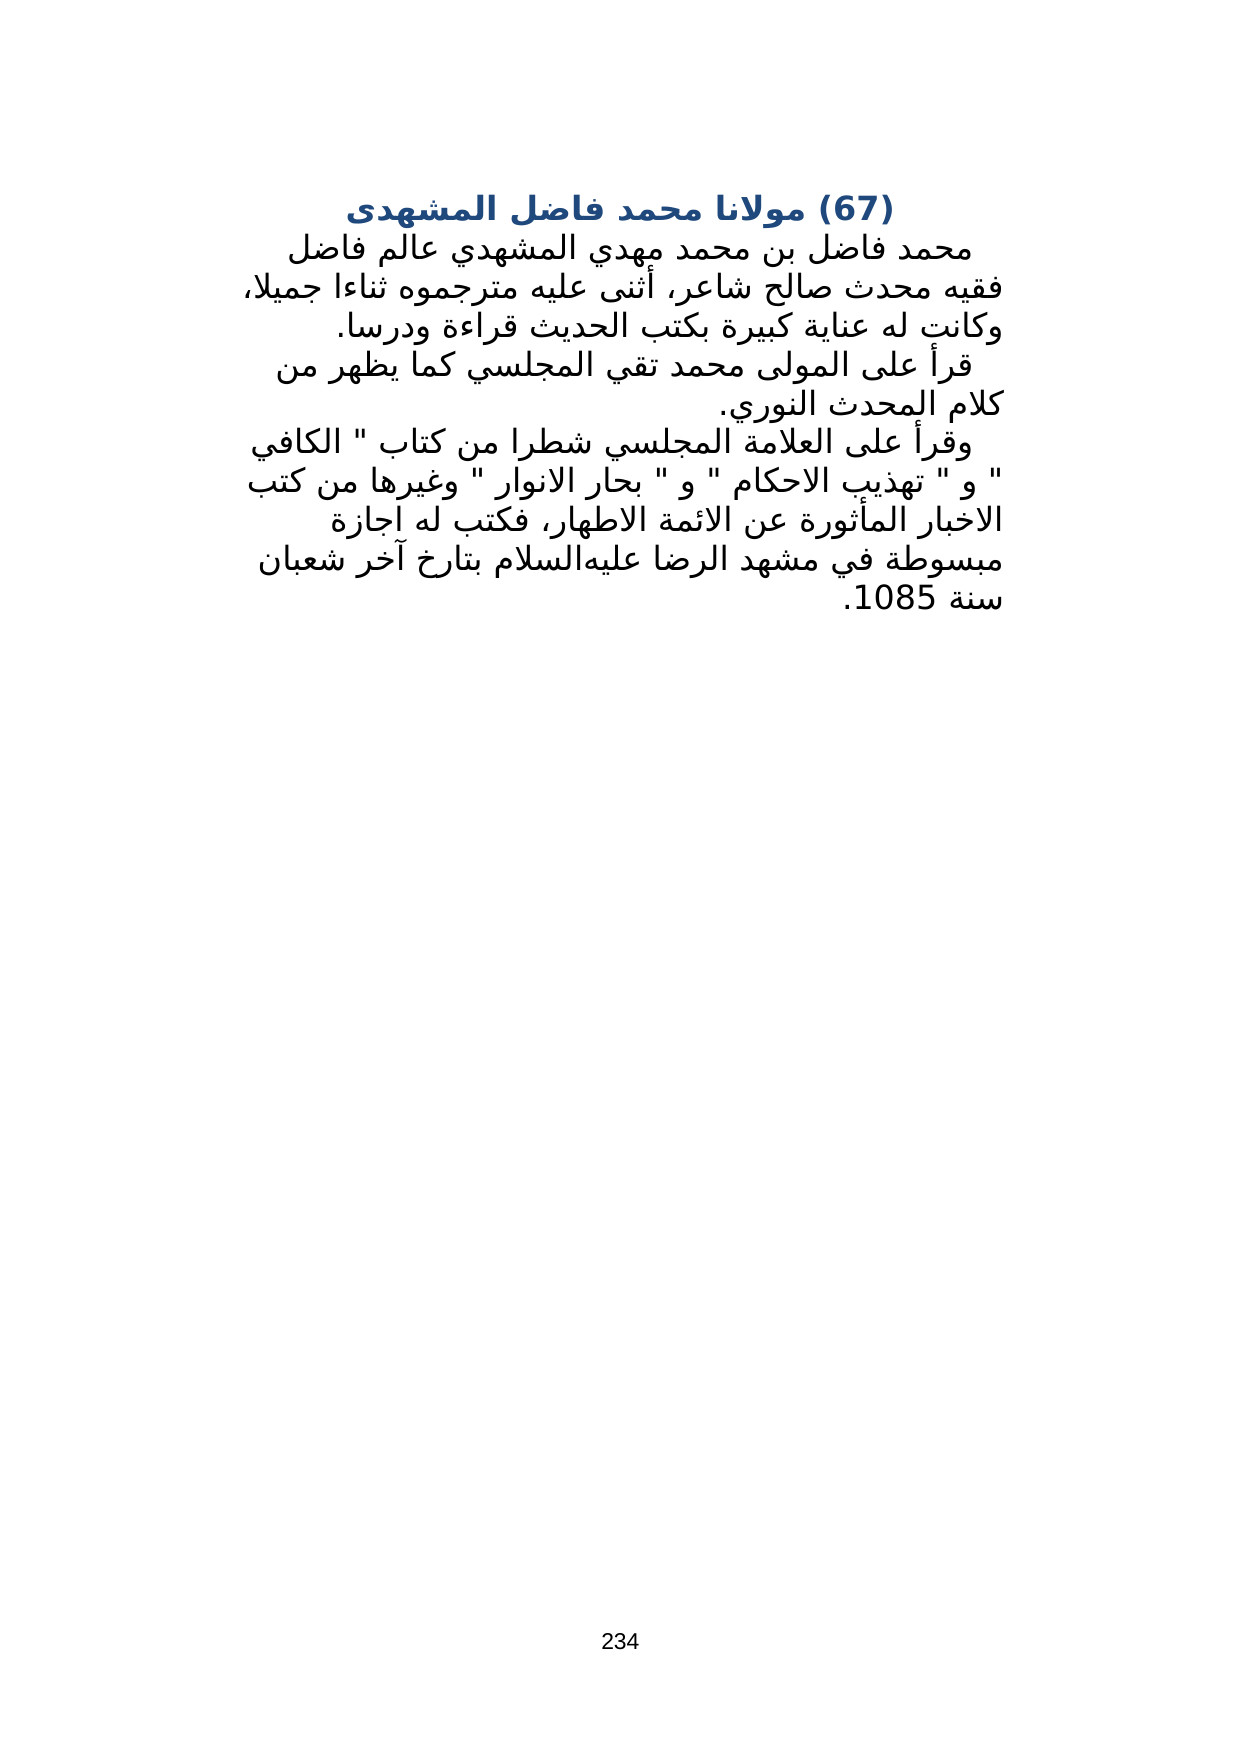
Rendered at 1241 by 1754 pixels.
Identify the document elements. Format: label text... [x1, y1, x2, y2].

text محمد فاضل بن محمد مهدي المشهدي عالم فاضل فقيه محدث صالح شاعر، أثنى عليه مترجموه ثناء‌ا جميلا، وكانت له عناية كبيرة بكتب الحديث قراء‌ة ودرسا. [236, 228, 1004, 345]
text وقرأ على العلامة المجلسي شطرا من كتاب " الكافي " و " تهذيب الاحكام " و " بحار الانوار " وغيرها من كتب الاخبار المأثورة عن الائمة الاطهار، فكتب له اجازة مبسوطة في مشهد الرضا عليه‌السلام بتارخ آخر شعبان سنة 1085. [236, 423, 1004, 617]
text قرأ على المولى محمد تقي المجلسي كما يظهر من كلام المحدث النوري. [236, 345, 1004, 423]
subtitle (67) مولانا محمد فاضل المشهدى [236, 190, 1004, 228]
